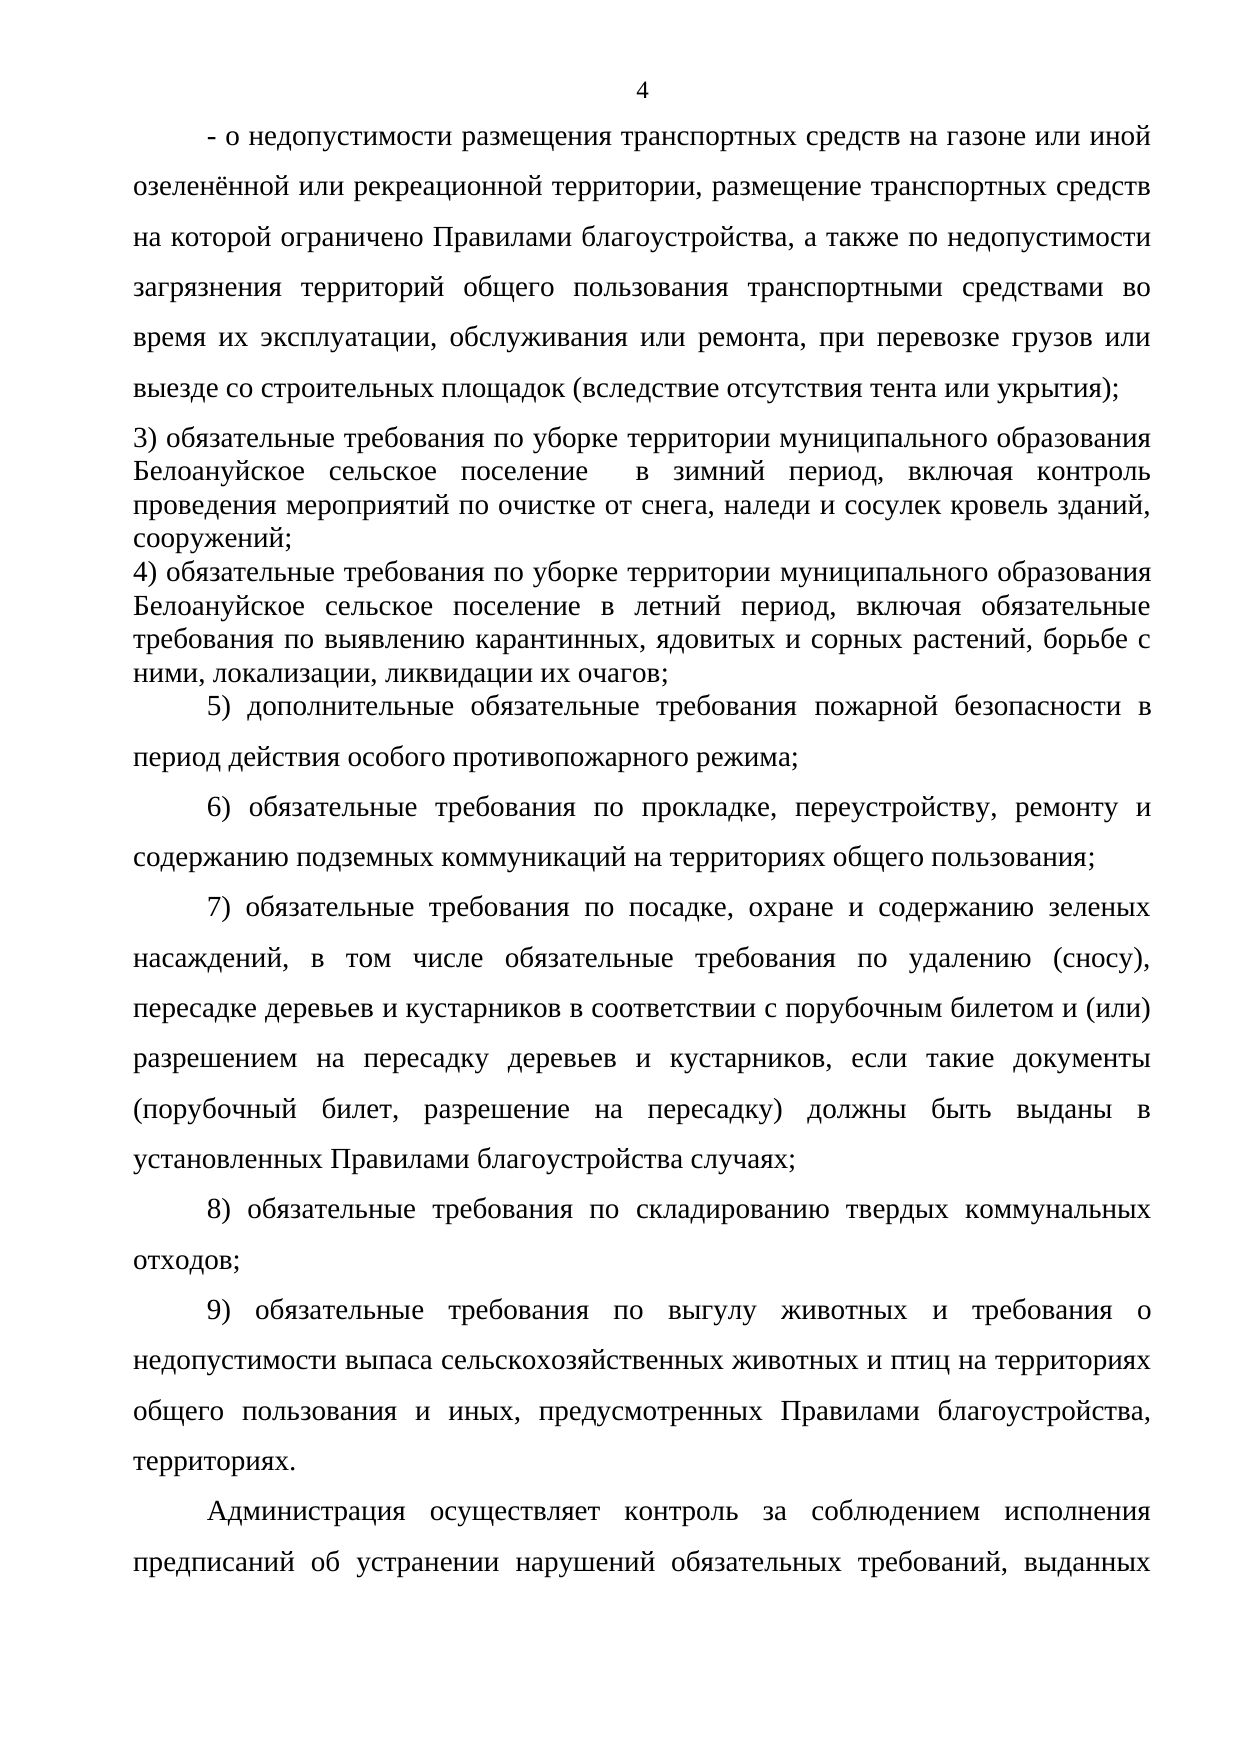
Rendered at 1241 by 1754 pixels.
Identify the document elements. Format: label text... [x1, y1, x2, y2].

text - о недопустимости размещения транспортных средств на газоне или иной озеленённой или рекреационной территории, размещение транспортных средств на которой ограничено Правилами благоустройства, а также по недопустимости загрязнения территорий общего пользования транспортными средствами во время их эксплуатации, обслуживания или ремонта, при перевозке грузов или выезде со строительных площадок (вследствие отсутствия тента или укрытия); [133, 118, 1152, 403]
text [133, 1493, 1152, 1577]
text 8) обязательные требования по складированию твердых коммунальных отходов; [133, 1191, 1152, 1275]
text 3) обязательные требования по уборке территории муниципального образования Белоануйское сельское поселение в зимний период, включая контроль проведения мероприятий по очистке от снега, наледи и сосулек кровель зданий, сооружений; [133, 420, 1152, 554]
text 4) обязательные требования по уборке территории муниципального образования Белоануйское сельское поселение в летний период, включая обязательные требования по выявлению карантинных, ядовитых и сорных растений, борьбе с ними, локализации, ликвидации их очагов; [133, 554, 1152, 688]
text 6) обязательные требования по прокладке, переустройству, ремонту и содержанию подземных коммуникаций на территориях общего пользования; [133, 789, 1152, 873]
text 7) обязательные требования по посадке, охране и содержанию зеленых насаждений, в том числе обязательные требования по удалению (сносу), пересадке деревьев и кустарников в соответствии с порубочным билетом и (или) разрешением на пересадку деревьев и кустарников, если такие документы (порубочный билет, разрешение на пересадку) должны быть выданы в установленных Правилами благоустройства случаях; [133, 889, 1152, 1175]
text 5) дополнительные обязательные требования пожарной безопасности в период действия особого противопожарного режима; [133, 688, 1152, 772]
text 9) обязательные требования по выгулу животных и требования о недопустимости выпаса сельскохозяйственных животных и птиц на территориях общего пользования и иных, предусмотренных Правилами благоустройства, территориях. [133, 1292, 1152, 1477]
